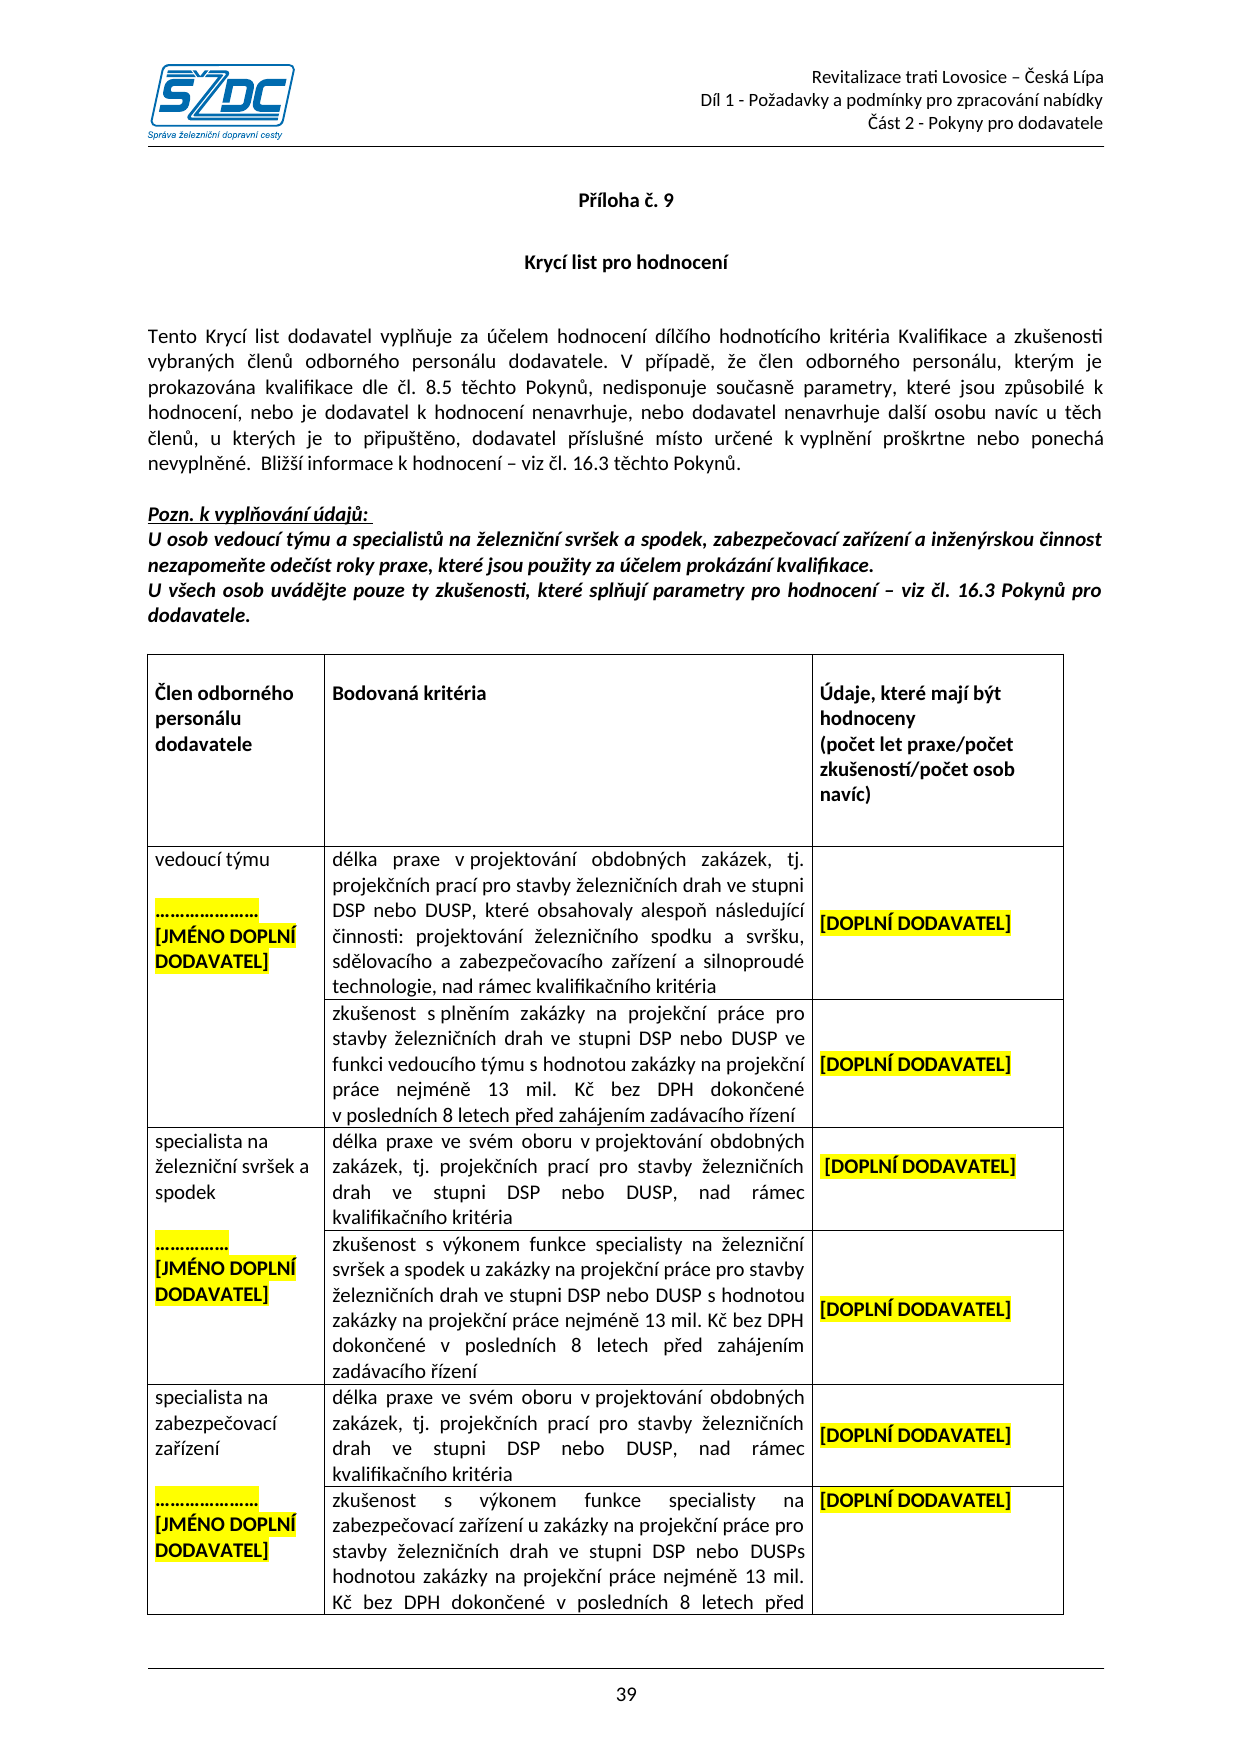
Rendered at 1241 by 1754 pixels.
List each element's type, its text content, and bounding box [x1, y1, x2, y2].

table_cell [DOPLNÍ DODAVATEL] [813, 847, 1063, 999]
table_cell délka praxe v projektování obdobných zakázek, tj. projekčních prací pro stavby železničních drah ve stupni DSP nebo DUSP, které obsahovaly alespoň následující činnosti: projektování železničního spodku a svršku, sdělovacího a zabezpečovacího zařízení a silnoproudé technologie, nad rámec kvalifikačního kritéria [325, 847, 812, 999]
text U všech osob uvádějte pouze ty zkušenosti, které splňují parametry pro hodnocení – viz čl. 16.3 Pokynů pro dodavatele. [148, 577, 1104, 628]
table_cell [DOPLNÍ DODAVATEL] [813, 1385, 1063, 1486]
table_header Bodovaná kritéria [325, 655, 812, 846]
table_header Údaje, které mají být hodnoceny (počet let praxe/počet zkušeností/počet osob navíc) [813, 655, 1063, 846]
text Tento Krycí list dodavatel vyplňuje za účelem hodnocení dílčího hodnotícího kritéria Kvalifikace a zkušenosti vybraných členů odborného personálu dodavatele. V případě, že člen odborného personálu, kterým je prokazována kvalifikace dle čl. 8.5 těchto Pokynů, nedisponuje současně parametry, které jsou způsobilé k hodnocení, nebo je dodavatel k hodnocení nenavrhuje, nebo dodavatel nenavrhuje další osobu navíc u těch členů, u kterých je to připuštěno, dodavatel příslušné místo určené k vyplnění proškrtne nebo ponechá nevyplněné. Bližší informace k hodnocení – viz čl. 16.3 těchto Pokynů. [148, 323, 1104, 476]
table_cell [DOPLNÍ DODAVATEL] [813, 1128, 1063, 1230]
table_cell [DOPLNÍ DODAVATEL] [813, 1231, 1063, 1383]
text Krycí list pro hodnocení [148, 240, 1104, 277]
table_cell délka praxe ve svém oboru v projektování obdobných zakázek, tj. projekčních prací pro stavby železničních drah ve stupni DSP nebo DUSP, nad rámec kvalifikačního kritéria [325, 1385, 812, 1486]
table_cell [325, 1487, 812, 1614]
table_cell specialista na železniční svršek a spodek …………… [JMÉNO DOPLNÍ DODAVATEL] [148, 1128, 324, 1383]
text Příloha č. 9 [148, 177, 1104, 215]
text Pozn. k vyplňování údajů: [148, 501, 1104, 526]
table_cell zkušenost s výkonem funkce specialisty na železniční svršek a spodek u zakázky na projekční práce pro stavby železničních drah ve stupni DSP nebo DUSP s hodnotou zakázky na projekční práce nejméně 13 mil. Kč bez DPH dokončené v posledních 8 letech před zahájením zadávacího řízení [325, 1231, 812, 1383]
table_cell specialista na zabezpečovací zařízení ………………… [JMÉNO DOPLNÍ DODAVATEL] [148, 1385, 324, 1614]
text U osob vedoucí týmu a specialistů na železniční svršek a spodek, zabezpečovací zařízení a inženýrskou činnost nezapomeňte odečíst roky praxe, které jsou použity za účelem prokázání kvalifikace. [148, 526, 1104, 577]
table_cell délka praxe ve svém oboru v projektování obdobných zakázek, tj. projekčních prací pro stavby železničních drah ve stupni DSP nebo DUSP, nad rámec kvalifikačního kritéria [325, 1128, 812, 1230]
table_cell vedoucí týmu ………………… [JMÉNO DOPLNÍ DODAVATEL] [148, 847, 324, 1127]
table_cell zkušenost s plněním zakázky na projekční práce pro stavby železničních drah ve stupni DSP nebo DUSP ve funkci vedoucího týmu s hodnotou zakázky na projekční práce nejméně 13 mil. Kč bez DPH dokončené v posledních 8 letech před zahájením zadávacího řízení [325, 1000, 812, 1127]
table_cell [DOPLNÍ DODAVATEL] [813, 1487, 1063, 1614]
table_cell [DOPLNÍ DODAVATEL] [813, 1000, 1063, 1127]
table_header Člen odborného personálu dodavatele [148, 655, 324, 846]
